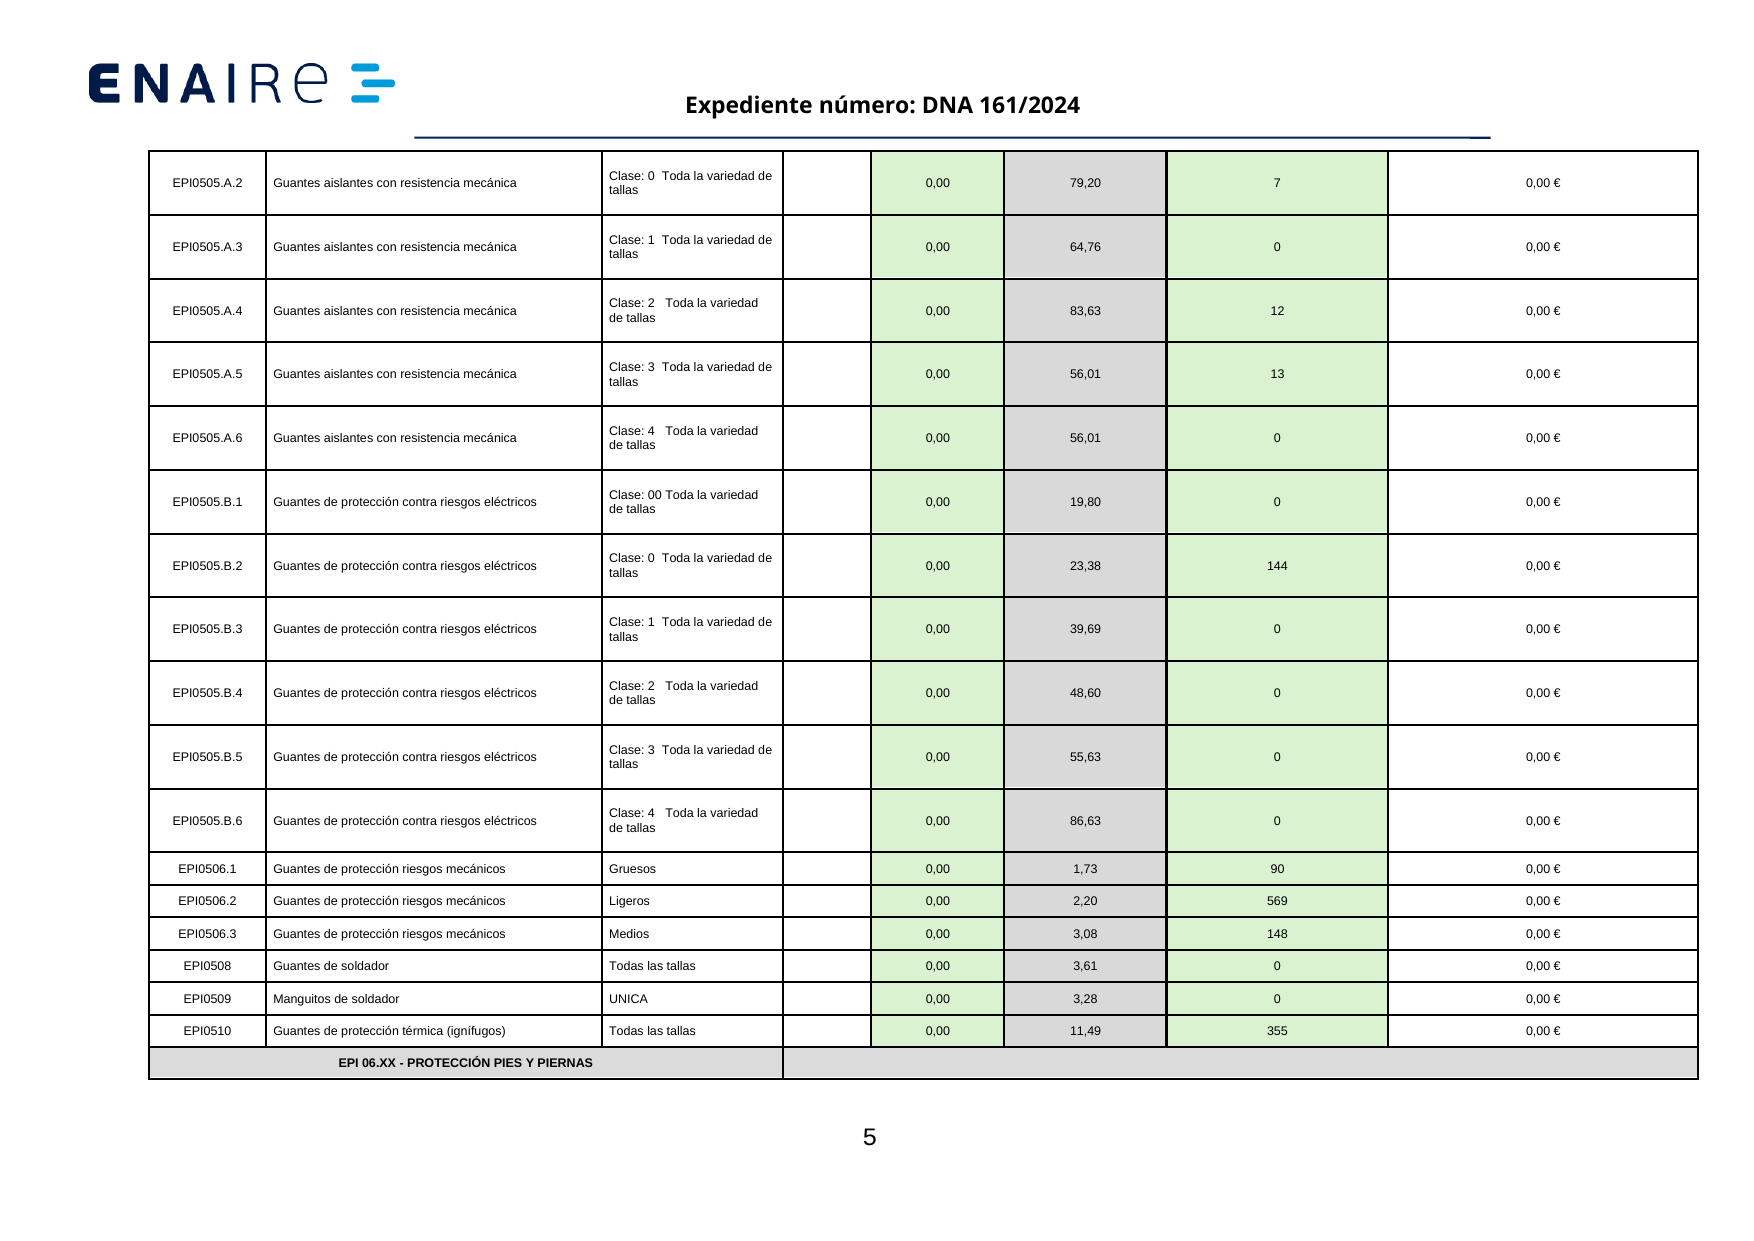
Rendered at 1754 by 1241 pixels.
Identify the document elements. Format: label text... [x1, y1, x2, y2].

table_cell Guantes de protección riesgos mecánicos [267, 918, 601, 949]
table_cell 0 [1168, 726, 1387, 787]
table_cell Clase: 00 Toda la variedad de tallas [603, 471, 782, 532]
table_cell 0,00 € [1389, 662, 1697, 724]
table_cell 0,00 € [1389, 343, 1697, 405]
picture [89, 63, 395, 103]
table_cell Clase: 1 Toda la variedad de tallas [603, 598, 782, 660]
table_cell 1,73 [1005, 853, 1165, 884]
table_cell 0,00 € [1389, 1016, 1697, 1046]
table_cell [784, 853, 870, 884]
table_cell 0,00 [872, 535, 1003, 596]
table_cell 0 [1168, 951, 1387, 981]
table_cell EPI0505.A.5 [150, 343, 265, 405]
table_cell 0,00 [872, 1016, 1003, 1046]
table_cell UNICA [603, 983, 782, 1014]
table_cell 0,00 € [1389, 535, 1697, 596]
table_cell [784, 790, 870, 851]
table_cell 0,00 € [1389, 471, 1697, 532]
table_cell 0,00 € [1389, 790, 1697, 851]
table_cell 55,63 [1005, 726, 1165, 787]
table_cell [784, 983, 870, 1014]
table_cell 56,01 [1005, 407, 1165, 469]
table_cell Guantes de soldador [267, 951, 601, 981]
table_cell 0 [1168, 598, 1387, 660]
table_cell 148 [1168, 918, 1387, 949]
table_cell 0,00 [872, 790, 1003, 851]
table_cell 90 [1168, 853, 1387, 884]
table_cell EPI0505.B.3 [150, 598, 265, 660]
table_cell 64,76 [1005, 216, 1165, 277]
table_cell Guantes aislantes con resistencia mecánica [267, 152, 601, 214]
table_cell Guantes aislantes con resistencia mecánica [267, 343, 601, 405]
table_cell EPI0506.2 [150, 886, 265, 916]
table_cell Guantes aislantes con resistencia mecánica [267, 216, 601, 277]
table_cell 79,20 [1005, 152, 1165, 214]
table_cell Clase: 0 Toda la variedad de tallas [603, 535, 782, 596]
table_cell 0,00 [872, 280, 1003, 341]
table_cell 0,00 [872, 662, 1003, 724]
table_cell [871, 1048, 1004, 1077]
table_cell 0 [1168, 983, 1387, 1014]
table_cell 3,08 [1005, 918, 1165, 949]
table_cell Guantes de protección contra riesgos eléctricos [267, 662, 601, 724]
table_cell Medios [603, 918, 782, 949]
table_cell 0 [1168, 216, 1387, 277]
table_cell [784, 280, 870, 341]
table_cell 0,00 [872, 216, 1003, 277]
table_cell 0,00 [872, 407, 1003, 469]
table_cell Guantes aislantes con resistencia mecánica [267, 407, 601, 469]
table_cell 0 [1168, 662, 1387, 724]
table_cell EPI0505.B.6 [150, 790, 265, 851]
table_cell Todas las tallas [603, 1016, 782, 1046]
table_cell Guantes de protección térmica (ignífugos) [267, 1016, 601, 1046]
table_cell 0,00 € [1389, 280, 1697, 341]
table_cell [784, 598, 870, 660]
table_cell 0,00 [872, 853, 1003, 884]
table_cell 0,00 [872, 951, 1003, 981]
table_cell Todas las tallas [603, 951, 782, 981]
table_cell 56,01 [1005, 343, 1165, 405]
table_cell Guantes de protección contra riesgos eléctricos [267, 790, 601, 851]
table_cell Ligeros [603, 886, 782, 916]
table_cell EPI0505.A.6 [150, 407, 265, 469]
table_cell 83,63 [1005, 280, 1165, 341]
table_cell 7 [1168, 152, 1387, 214]
table_cell 48,60 [1005, 662, 1165, 724]
table_cell 0,00 [872, 152, 1003, 214]
table_cell EPI0505.B.1 [150, 471, 265, 532]
table_cell [784, 343, 870, 405]
table_cell [784, 662, 870, 724]
table_cell EPI0505.B.4 [150, 662, 265, 724]
table_cell 0,00 [872, 343, 1003, 405]
table_cell Clase: 3 Toda la variedad de tallas [603, 343, 782, 405]
table_cell EPI0509 [150, 983, 265, 1014]
table_cell 0,00 [872, 598, 1003, 660]
table_cell [784, 1048, 871, 1077]
table_cell 0,00 € [1389, 886, 1697, 916]
table_cell EPI0506.1 [150, 853, 265, 884]
table_cell [1004, 1048, 1166, 1077]
table_cell EPI0510 [150, 1016, 265, 1046]
table_cell [784, 535, 870, 596]
table_cell Guantes de protección contra riesgos eléctricos [267, 726, 601, 787]
table_cell 0,00 € [1389, 951, 1697, 981]
table_cell 0 [1168, 407, 1387, 469]
table_cell 0 [1168, 790, 1387, 851]
table_cell [1388, 1048, 1697, 1077]
table_cell Clase: 2 Toda la variedad de tallas [603, 662, 782, 724]
table_cell 3,28 [1005, 983, 1165, 1014]
table_cell [784, 951, 870, 981]
table_cell 12 [1168, 280, 1387, 341]
table_cell Clase: 3 Toda la variedad de tallas [603, 726, 782, 787]
table_cell Clase: 0 Toda la variedad de tallas [603, 152, 782, 214]
table_cell 0,00 [872, 726, 1003, 787]
table_cell 3,61 [1005, 951, 1165, 981]
table_cell 19,80 [1005, 471, 1165, 532]
table_cell 0,00 [872, 886, 1003, 916]
table_cell 0,00 € [1389, 216, 1697, 277]
table_cell 0,00 € [1389, 918, 1697, 949]
table_cell Clase: 2 Toda la variedad de tallas [603, 280, 782, 341]
table_cell Guantes de protección contra riesgos eléctricos [267, 535, 601, 596]
table_cell Guantes de protección riesgos mecánicos [267, 886, 601, 916]
table_cell 0,00 [872, 983, 1003, 1014]
table_cell EPI0505.A.2 [150, 152, 265, 214]
table_cell 0,00 [872, 918, 1003, 949]
table_cell 2,20 [1005, 886, 1165, 916]
table_cell [784, 471, 870, 532]
table_cell 355 [1168, 1016, 1387, 1046]
table_cell 0 [1168, 471, 1387, 532]
table_cell [784, 216, 870, 277]
table_cell EPI0508 [150, 951, 265, 981]
table_cell [784, 407, 870, 469]
table_cell 39,69 [1005, 598, 1165, 660]
table_cell EPI0505.B.2 [150, 535, 265, 596]
table_cell 0,00 € [1389, 726, 1697, 787]
table_cell 0,00 € [1389, 152, 1697, 214]
table_cell Guantes de protección riesgos mecánicos [267, 853, 601, 884]
table_cell 0,00 € [1389, 983, 1697, 1014]
table_cell 0,00 € [1389, 853, 1697, 884]
table_cell 0,00 € [1389, 407, 1697, 469]
table_cell Clase: 4 Toda la variedad de tallas [603, 790, 782, 851]
table_cell Guantes de protección contra riesgos eléctricos [267, 471, 601, 532]
table_cell Clase: 4 Toda la variedad de tallas [603, 407, 782, 469]
table_cell [784, 726, 870, 787]
table_cell Guantes aislantes con resistencia mecánica [267, 280, 601, 341]
table_cell 86,63 [1005, 790, 1165, 851]
table_cell EPI 06.XX - PROTECCIÓN PIES Y PIERNAS [150, 1048, 782, 1077]
table_cell 23,38 [1005, 535, 1165, 596]
table_cell 11,49 [1005, 1016, 1165, 1046]
table_cell EPI0505.A.3 [150, 216, 265, 277]
table_cell EPI0505.A.4 [150, 280, 265, 341]
table_cell Manguitos de soldador [267, 983, 601, 1014]
table_cell EPI0506.3 [150, 918, 265, 949]
table_cell [784, 918, 870, 949]
table_cell [784, 886, 870, 916]
table_cell 144 [1168, 535, 1387, 596]
table_cell Guantes de protección contra riesgos eléctricos [267, 598, 601, 660]
table_cell 0,00 [872, 471, 1003, 532]
table_cell 0,00 € [1389, 598, 1697, 660]
table_cell [1166, 1048, 1388, 1077]
table_cell Gruesos [603, 853, 782, 884]
table_cell EPI0505.B.5 [150, 726, 265, 787]
table_cell 13 [1168, 343, 1387, 405]
table_cell Clase: 1 Toda la variedad de tallas [603, 216, 782, 277]
table_cell [784, 1016, 870, 1046]
table_cell [784, 152, 870, 214]
table_cell 569 [1168, 886, 1387, 916]
